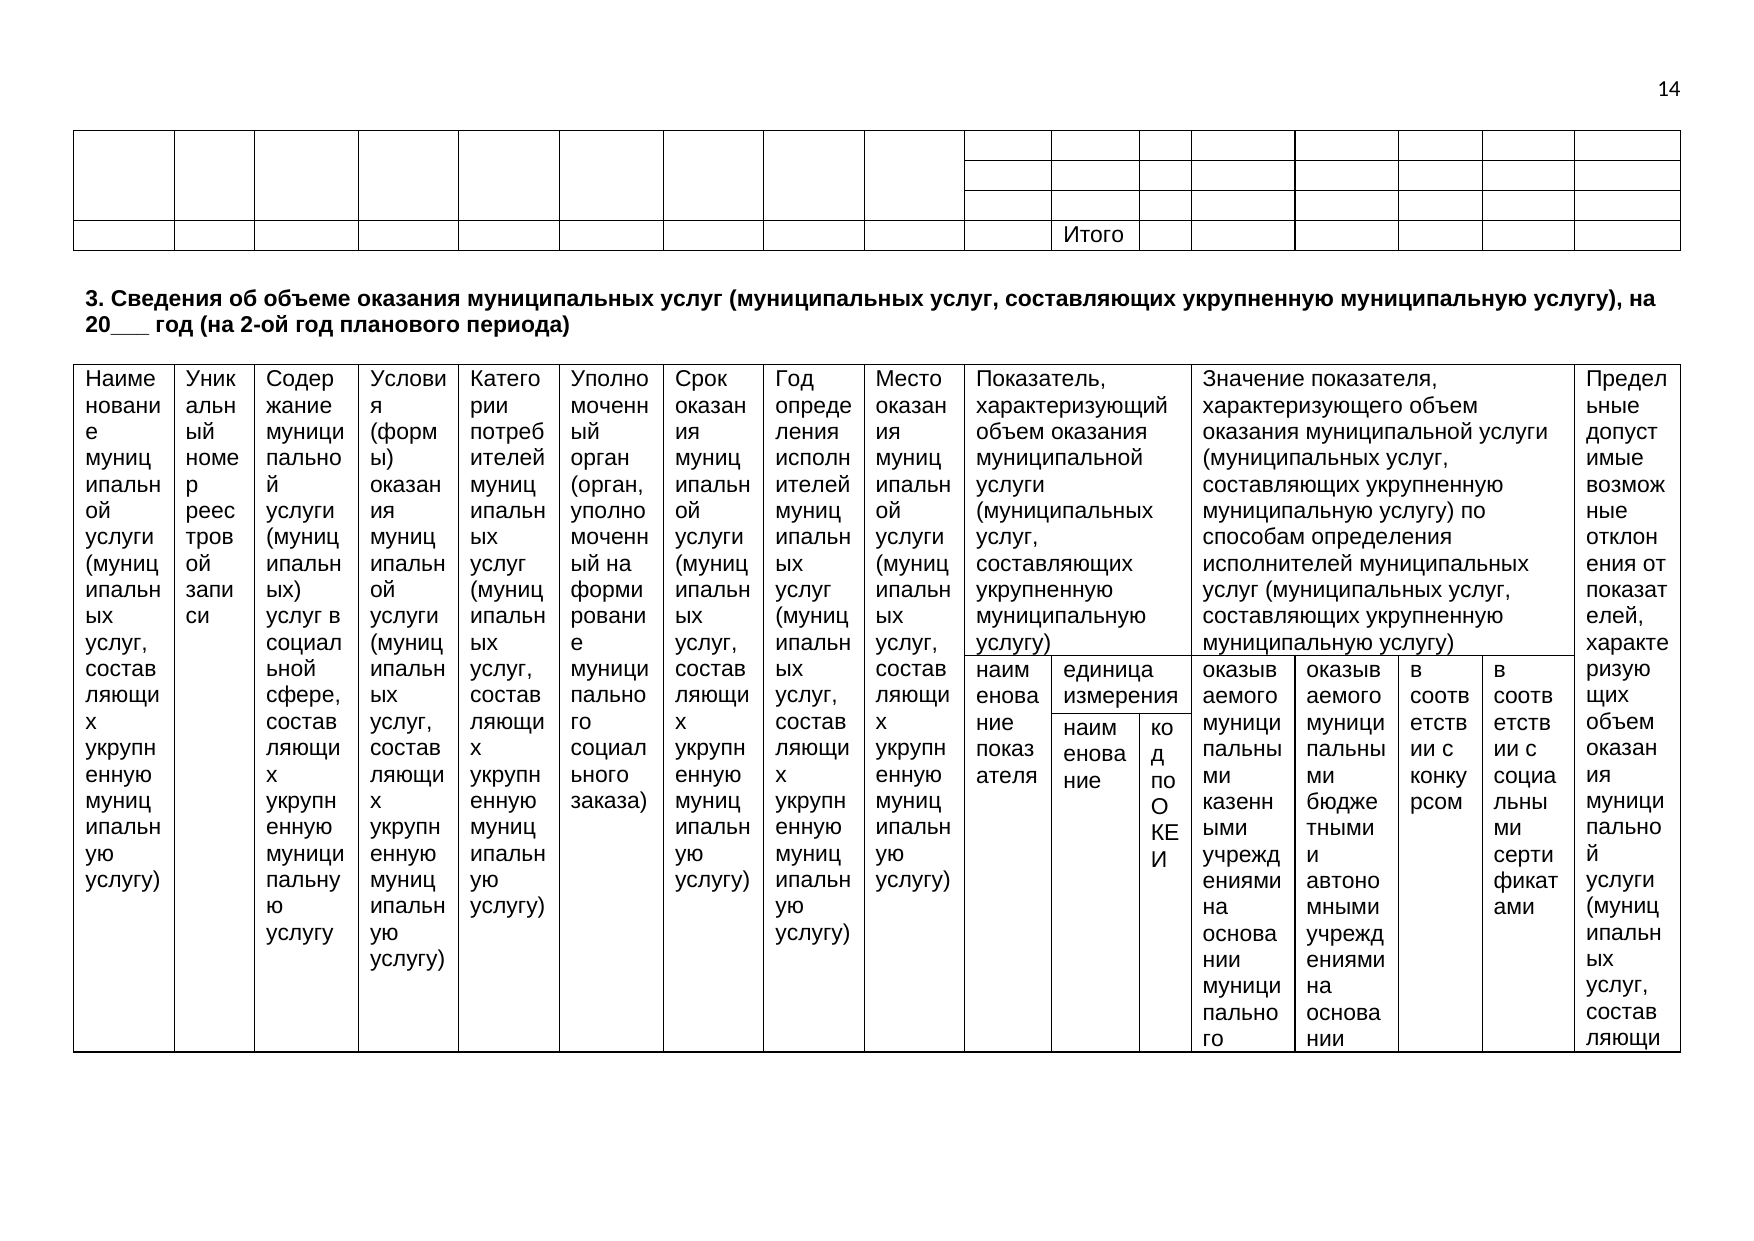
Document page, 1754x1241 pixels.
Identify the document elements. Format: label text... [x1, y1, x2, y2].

table_cell [1052, 191, 1139, 220]
table_cell [664, 221, 763, 250]
table_cell оказываемого муниципальными бюджетными и автономными учреждениями на основании муниципального задания [1296, 656, 1398, 1051]
table_cell [764, 131, 864, 220]
table_cell [764, 221, 864, 250]
table_cell в соответствии с социальными сертификатами [1483, 656, 1574, 1051]
table_cell [74, 221, 174, 250]
table_cell наименование показателя [965, 656, 1051, 1051]
table_cell [359, 221, 458, 250]
table_cell [1192, 161, 1294, 190]
table_cell [1140, 221, 1191, 250]
table_cell единица измерения [1052, 656, 1191, 713]
table_cell [1296, 221, 1398, 250]
table_cell Год определения исполнителей муниципальных услуг (муниципальных услуг, составляющих укрупненную муниципальную услугу) [764, 365, 864, 1051]
table_cell [1483, 191, 1574, 220]
table_cell Место оказания муниципальной услуги (муниципальных услуг, составляющих укрупненную муниципальную услугу) [865, 365, 964, 1051]
table_cell [1052, 131, 1139, 160]
table_cell Срок оказания муниципальной услуги (муниципальных услуг, составляющих укрупненную муниципальную услугу) [664, 365, 763, 1051]
table_cell [560, 221, 663, 250]
table_cell [1575, 131, 1680, 160]
table_cell [1399, 221, 1482, 250]
table_cell [965, 221, 1051, 250]
table_cell [459, 221, 559, 250]
table_cell Значение показателя, характеризующего объем оказания муниципальной услуги (муниципальных услуг, составляющих укрупненную муниципальную услугу) по способам определения исполнителей муниципальных услуг (муниципальных услуг, составляющих укрупненную муниципальную услугу) [1192, 365, 1574, 655]
table_cell [1483, 161, 1574, 190]
table_header 3. Сведения об объеме оказания муниципальных услуг (муниципальных услуг, составляющих укрупненную муниципальную услугу), на 20___ год (на 2-ой год планового периода) [74, 285, 1680, 364]
table_cell [1052, 161, 1139, 190]
table_cell [1296, 131, 1398, 160]
table_cell код по ОКЕИ [1140, 714, 1191, 1051]
table_cell [965, 161, 1051, 190]
table_cell [1575, 191, 1680, 220]
table_cell Предельные допустимые возможные отклонения от показателей, характеризующих объем оказания муниципальной услуги (муниципальных услуг, составляющих укрупненную муниципальную услугу) [1575, 365, 1680, 1051]
table_cell Содержание муниципальной услуги (муниципальных) услуг в социальной сфере, составляющих укрупненную муниципальную услугу [255, 365, 358, 1051]
table_cell [965, 131, 1051, 160]
table_cell Наименование муниципальной услуги (муниципальных услуг, составляющих укрупненную муниципальную услугу) [74, 365, 174, 1051]
table_cell Показатель, характеризующий объем оказания муниципальной услуги (муниципальных услуг, составляющих укрупненную муниципальную услугу) [965, 365, 1191, 655]
table_cell [865, 221, 964, 250]
table_cell [1140, 131, 1191, 160]
table_cell Уполномоченный орган (орган, уполномоченный на формирование муниципального социального заказа) [560, 365, 663, 1051]
table_cell [1483, 131, 1574, 160]
table_cell [1296, 161, 1398, 190]
table_cell [1575, 161, 1680, 190]
table_cell наименование [1052, 714, 1139, 1051]
table_cell [1399, 191, 1482, 220]
table_cell [255, 221, 358, 250]
table_cell [1575, 221, 1680, 250]
table_cell оказываемого муниципальными казенными учреждениями на основании муниципального задания [1192, 656, 1294, 1051]
table_cell [1296, 191, 1398, 220]
table_cell [1192, 191, 1294, 220]
table_cell Условия (формы) оказания муниципальной услуги (муниципальных услуг, составляющих укрупненную муниципальную услугу) [359, 365, 458, 1051]
table_cell [1399, 161, 1482, 190]
table_cell [1399, 131, 1482, 160]
table_cell [1140, 161, 1191, 190]
table_cell [175, 221, 254, 250]
table_cell [1192, 131, 1294, 160]
table_cell Итого [1052, 221, 1139, 250]
table_cell [1483, 221, 1574, 250]
table_cell в соответствии с конкурсом [1399, 656, 1482, 1051]
table_cell Категории потребителей муниципальных услуг (муниципальных услуг, составляющих укрупненную муниципальную услугу) [459, 365, 559, 1051]
table_cell [865, 131, 964, 220]
table_cell [1140, 191, 1191, 220]
table_cell Уникальный номер реестровой записи [175, 365, 254, 1051]
table_cell [1192, 221, 1294, 250]
table_cell [965, 191, 1051, 220]
